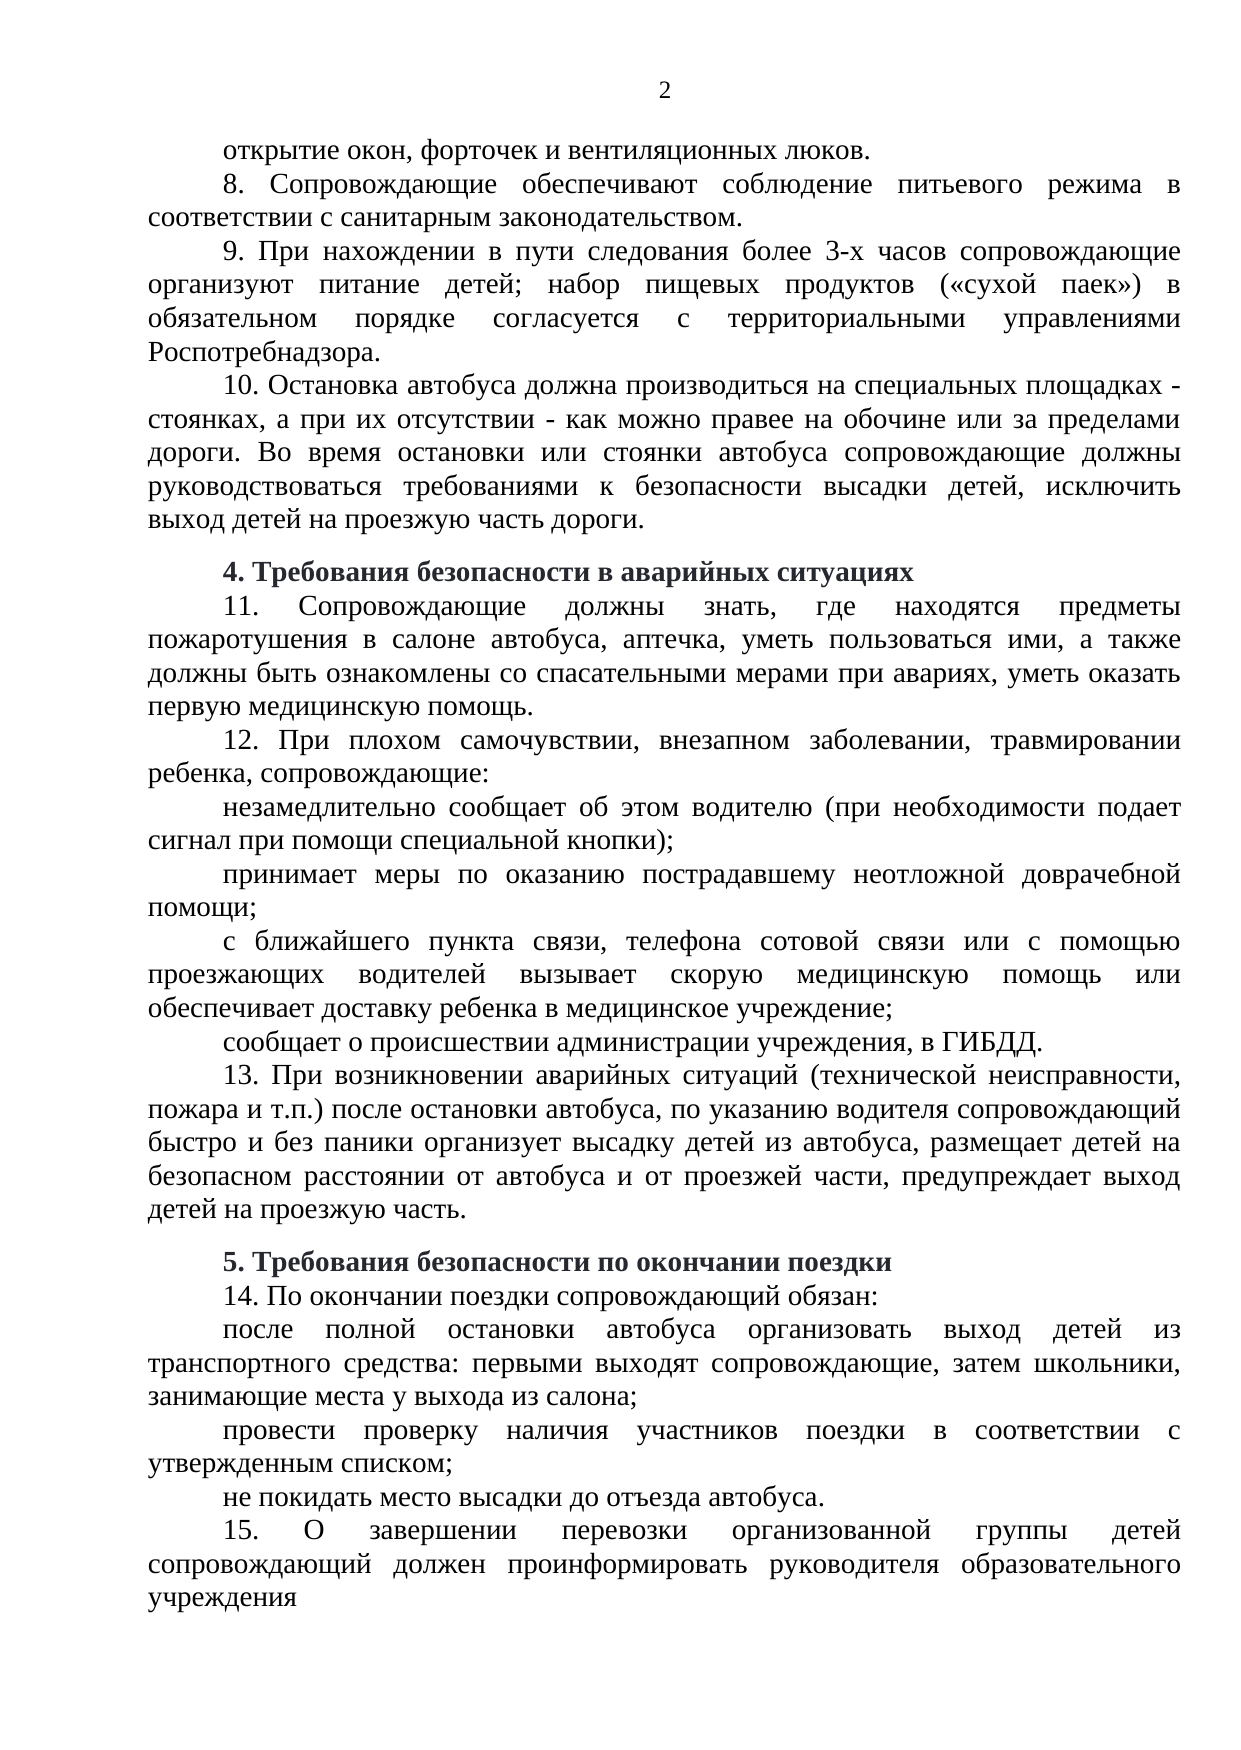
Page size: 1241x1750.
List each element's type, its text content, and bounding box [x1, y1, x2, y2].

text с ближайшего пункта связи, телефона сотовой связи или с помощью проезжающих водителей вызывает скорую медицинскую помощь или обеспечивает доставку ребенка в медицинское учреждение; [148, 923, 1182, 1024]
text 15. О завершении перевозки организованной группы детей сопровождающий должен проинформировать руководителя образовательного учреждения [148, 1512, 1182, 1613]
text 5. Требования безопасности по окончании поездки [148, 1244, 1182, 1278]
text 11. Сопровождающие должны знать, где находятся предметы пожаротушения в салоне автобуса, аптечка, уметь пользоваться ими, а также должны быть ознакомлены со спасательными мерами при авариях, уметь оказать первую медицинскую помощь. [148, 588, 1182, 722]
text сообщает о происшествии администрации учреждения, в ГИБДД. [148, 1024, 1182, 1057]
text 14. По окончании поездки сопровождающий обязан: [148, 1278, 1182, 1311]
text 12. При плохом самочувствии, внезапном заболевании, травмировании ребенка, сопровождающие: [148, 722, 1182, 789]
text 8. Сопровождающие обеспечивают соблюдение питьевого режима в соответствии с санитарным законодательством. [148, 166, 1182, 233]
text после полной остановки автобуса организовать выход детей из транспортного средства: первыми выходят сопровождающие, затем школьники, занимающие места у выхода из салона; [148, 1311, 1182, 1412]
text не покидать место высадки до отъезда автобуса. [148, 1479, 1182, 1512]
text незамедлительно сообщает об этом водителю (при необходимости подает сигнал при помощи специальной кнопки); [148, 789, 1182, 856]
text 13. При возникновении аварийных ситуаций (технической неисправности, пожара и т.п.) после остановки автобуса, по указанию водителя сопровождающий быстро и без паники организует высадку детей из автобуса, размещает детей на безопасном расстоянии от автобуса и от проезжей части, предупреждает выход детей на проезжую часть. [148, 1057, 1182, 1225]
text принимает меры по оказанию пострадавшему неотложной доврачебной помощи; [148, 856, 1182, 923]
text открытие окон, форточек и вентиляционных люков. [148, 132, 1182, 166]
text 10. Остановка автобуса должна производиться на специальных площадках - стоянках, а при их отсутствии - как можно правее на обочине или за пределами дороги. Во время остановки или стоянки автобуса сопровождающие должны руководствоваться требованиями к безопасности высадки детей, исключить выход детей на проезжую часть дороги. [148, 367, 1182, 535]
text 4. Требования безопасности в аварийных ситуациях [148, 554, 1182, 588]
text 9. При нахождении в пути следования более 3-х часов сопровождающие организуют питание детей; набор пищевых продуктов («сухой паек») в обязательном порядке согласуется с территориальными управлениями Роспотребнадзора. [148, 233, 1182, 367]
text провести проверку наличия участников поездки в соответствии с утвержденным списком; [148, 1412, 1182, 1479]
